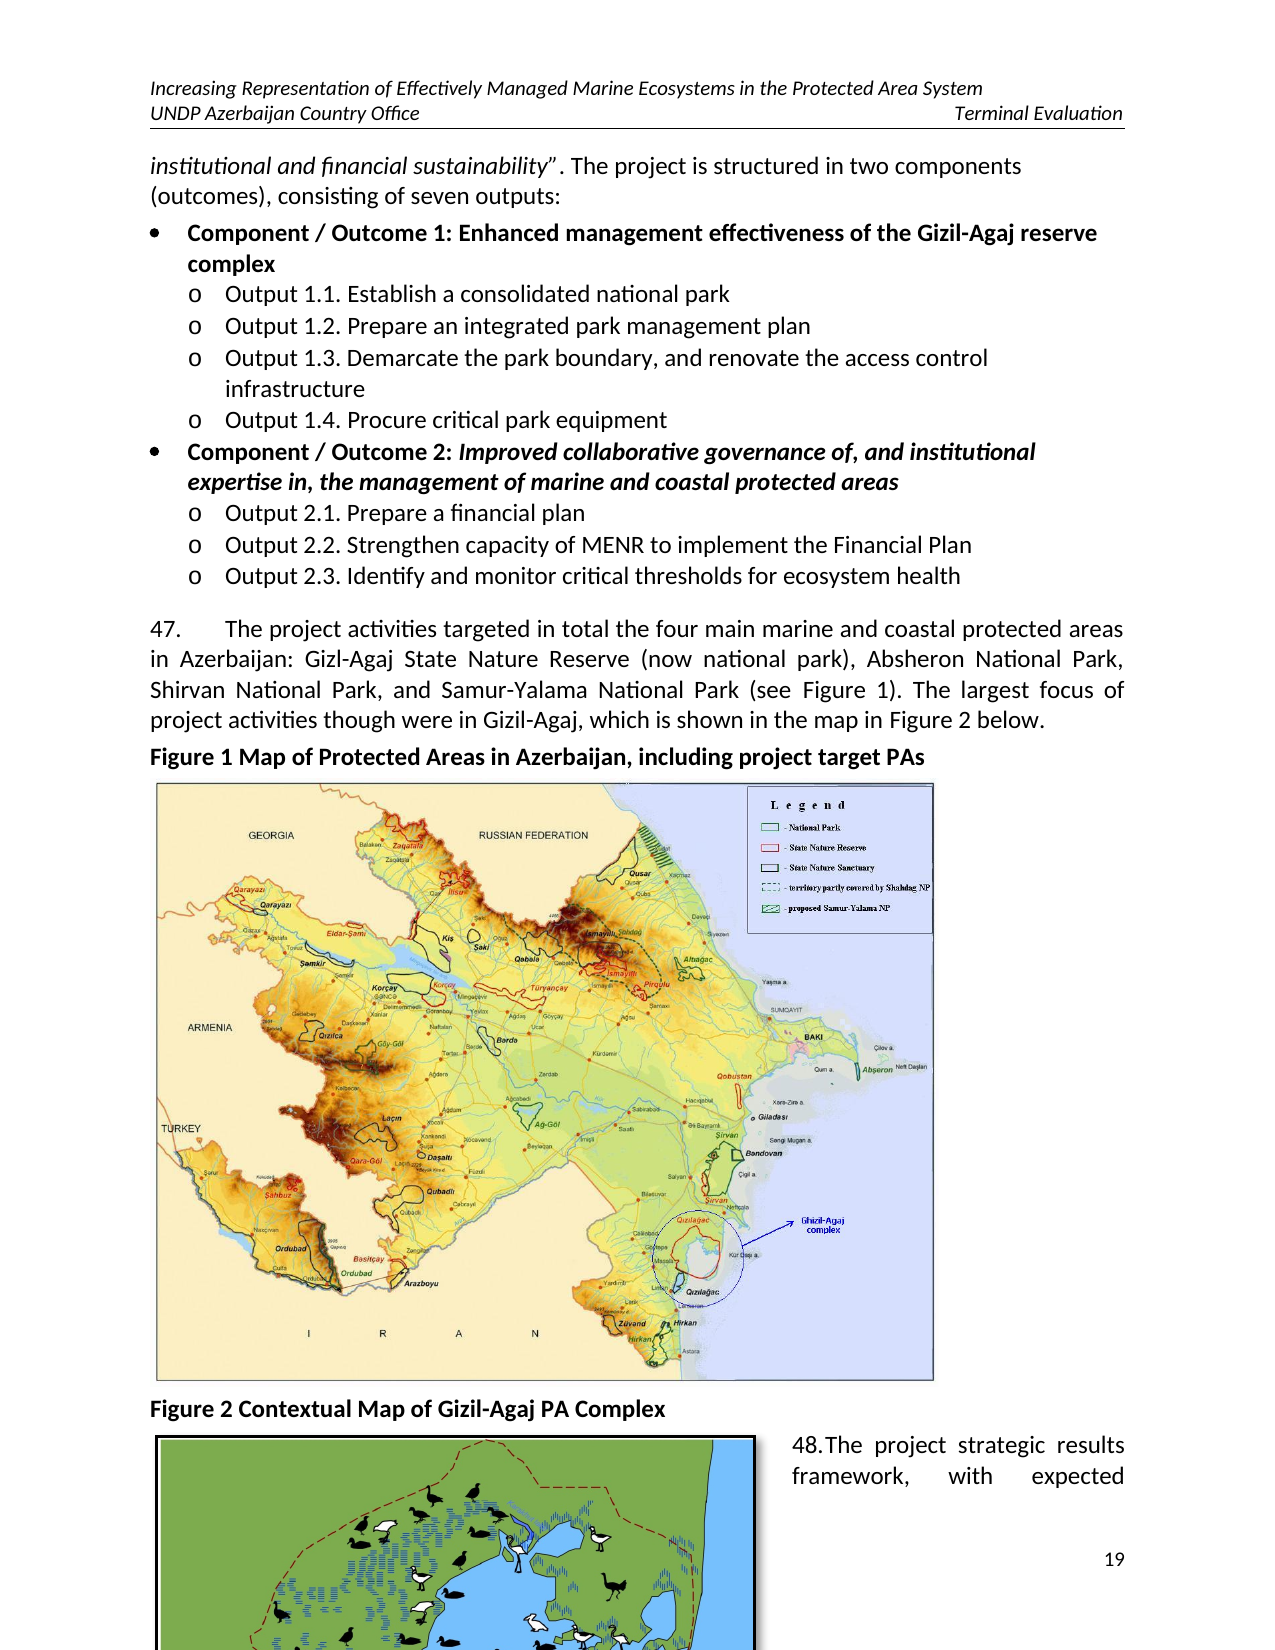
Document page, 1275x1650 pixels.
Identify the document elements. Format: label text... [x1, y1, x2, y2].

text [150, 1429, 1125, 1491]
list Component / Outcome 2: Improved collaborative governance of, and institutional expertise in, the management of marine and coastal protected areas [150, 436, 1125, 497]
list Output 1.3. Demarcate the park boundary, and renovate the access control infrastructure [187, 342, 1125, 404]
list Output 1.4. Procure critical park equipment [187, 404, 1125, 436]
picture [150, 778, 939, 1387]
list Output 2.1. Prepare a financial plan [187, 497, 1125, 529]
text The project activities targeted in total the four main marine and coastal protected areas in Azerbaijan: Gizl-Agaj State Nature Reserve (now national park), Absheron National Park, Shirvan National Park, and Samur-Yalama National Park (see Figure 1). The largest focus of project activities though were in Gizil-Agaj, which is shown in the map in Figure 2 below. [150, 613, 1125, 735]
text Figure 2 Contextual Map of Gizil-Agaj PA Complex [150, 1393, 1125, 1423]
list Output 1.2. Prepare an integrated park management plan [187, 310, 1125, 342]
list Output 2.2. Strengthen capacity of MENR to implement the Financial Plan [187, 529, 1125, 561]
text Figure 1 Map of Protected Areas in Azerbaijan, including project target PAs [150, 741, 1125, 772]
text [150, 150, 1125, 211]
picture [158, 1438, 753, 1650]
list Output 2.3. Identify and monitor critical thresholds for ecosystem health [187, 561, 1125, 592]
list Output 1.1. Establish a consolidated national park [187, 278, 1125, 310]
list Component / Outcome 1: Enhanced management effectiveness of the Gizil-Agaj reserve complex [150, 217, 1125, 278]
